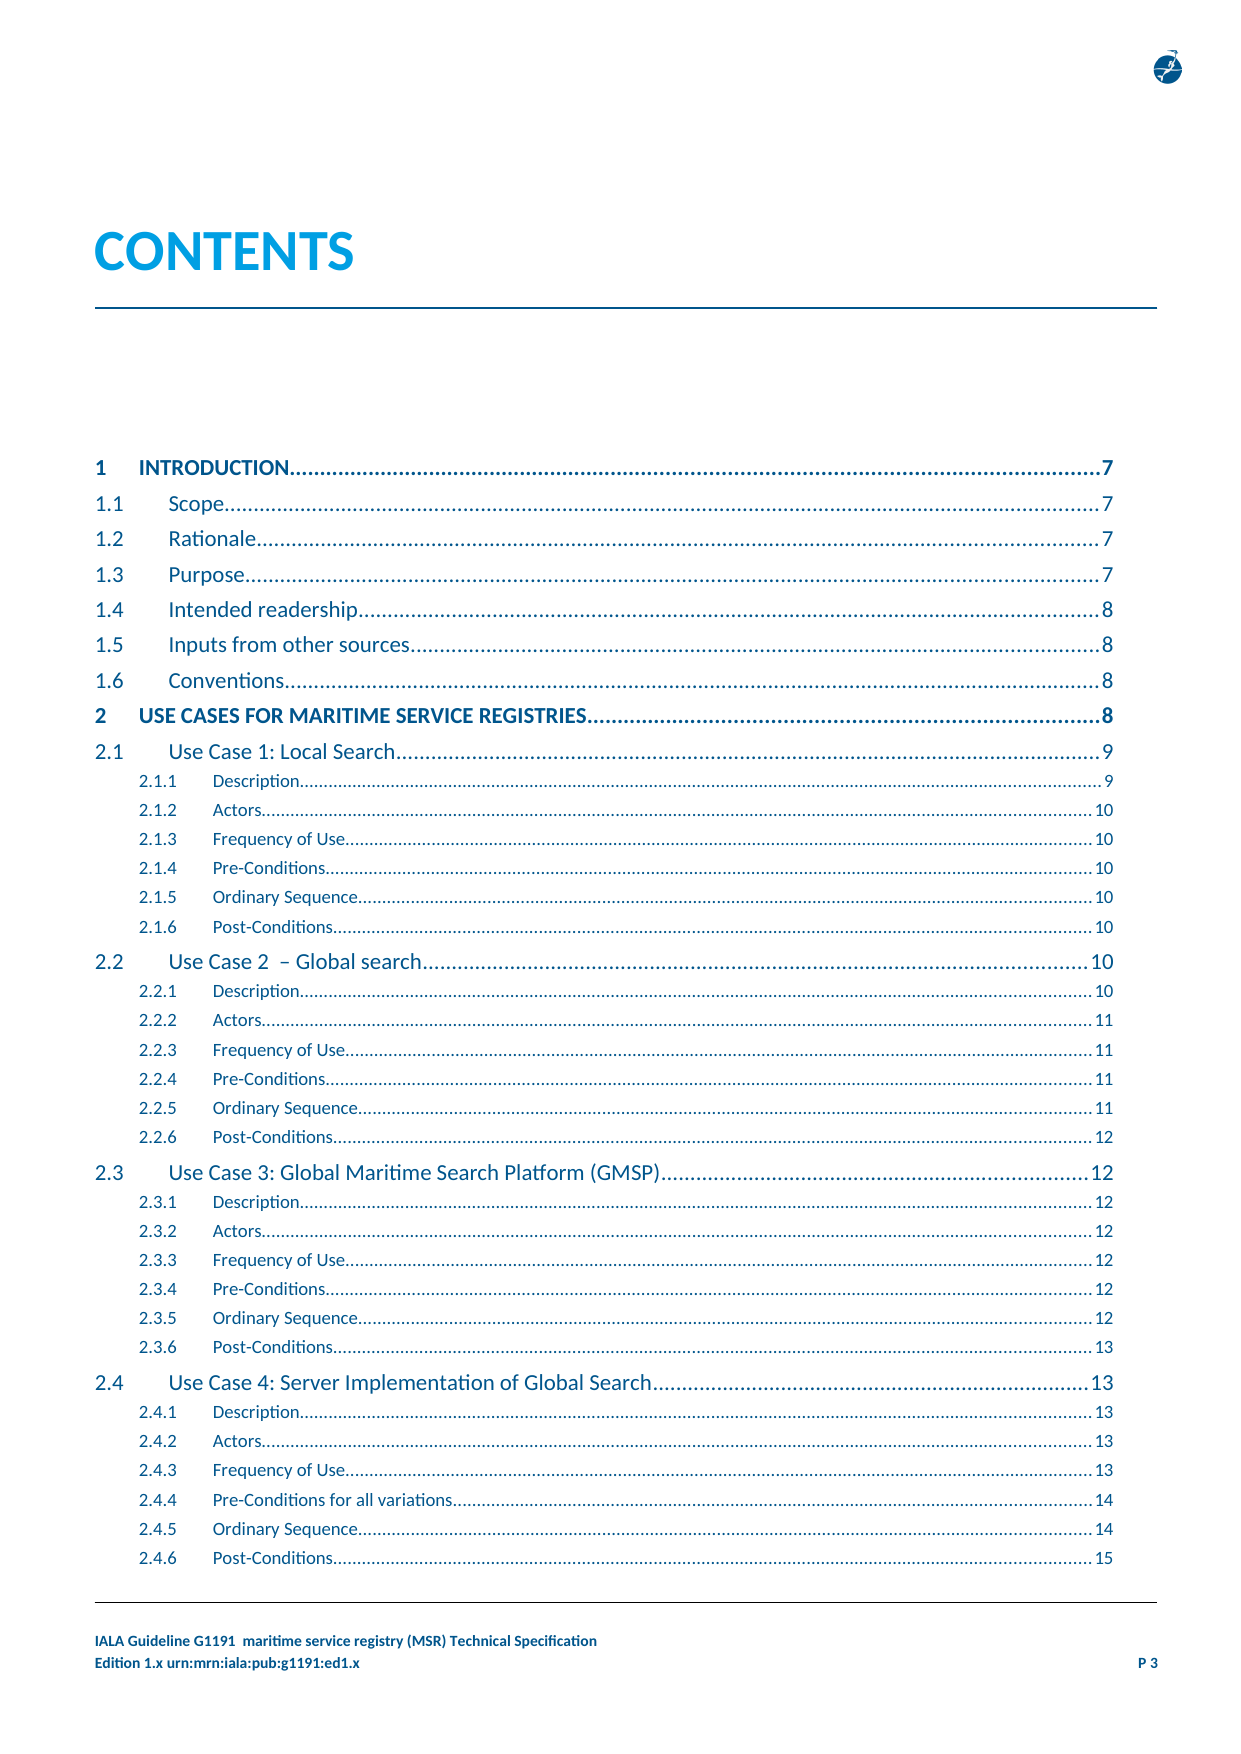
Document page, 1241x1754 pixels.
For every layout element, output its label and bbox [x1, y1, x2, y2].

picture [1122, 0, 1241, 119]
